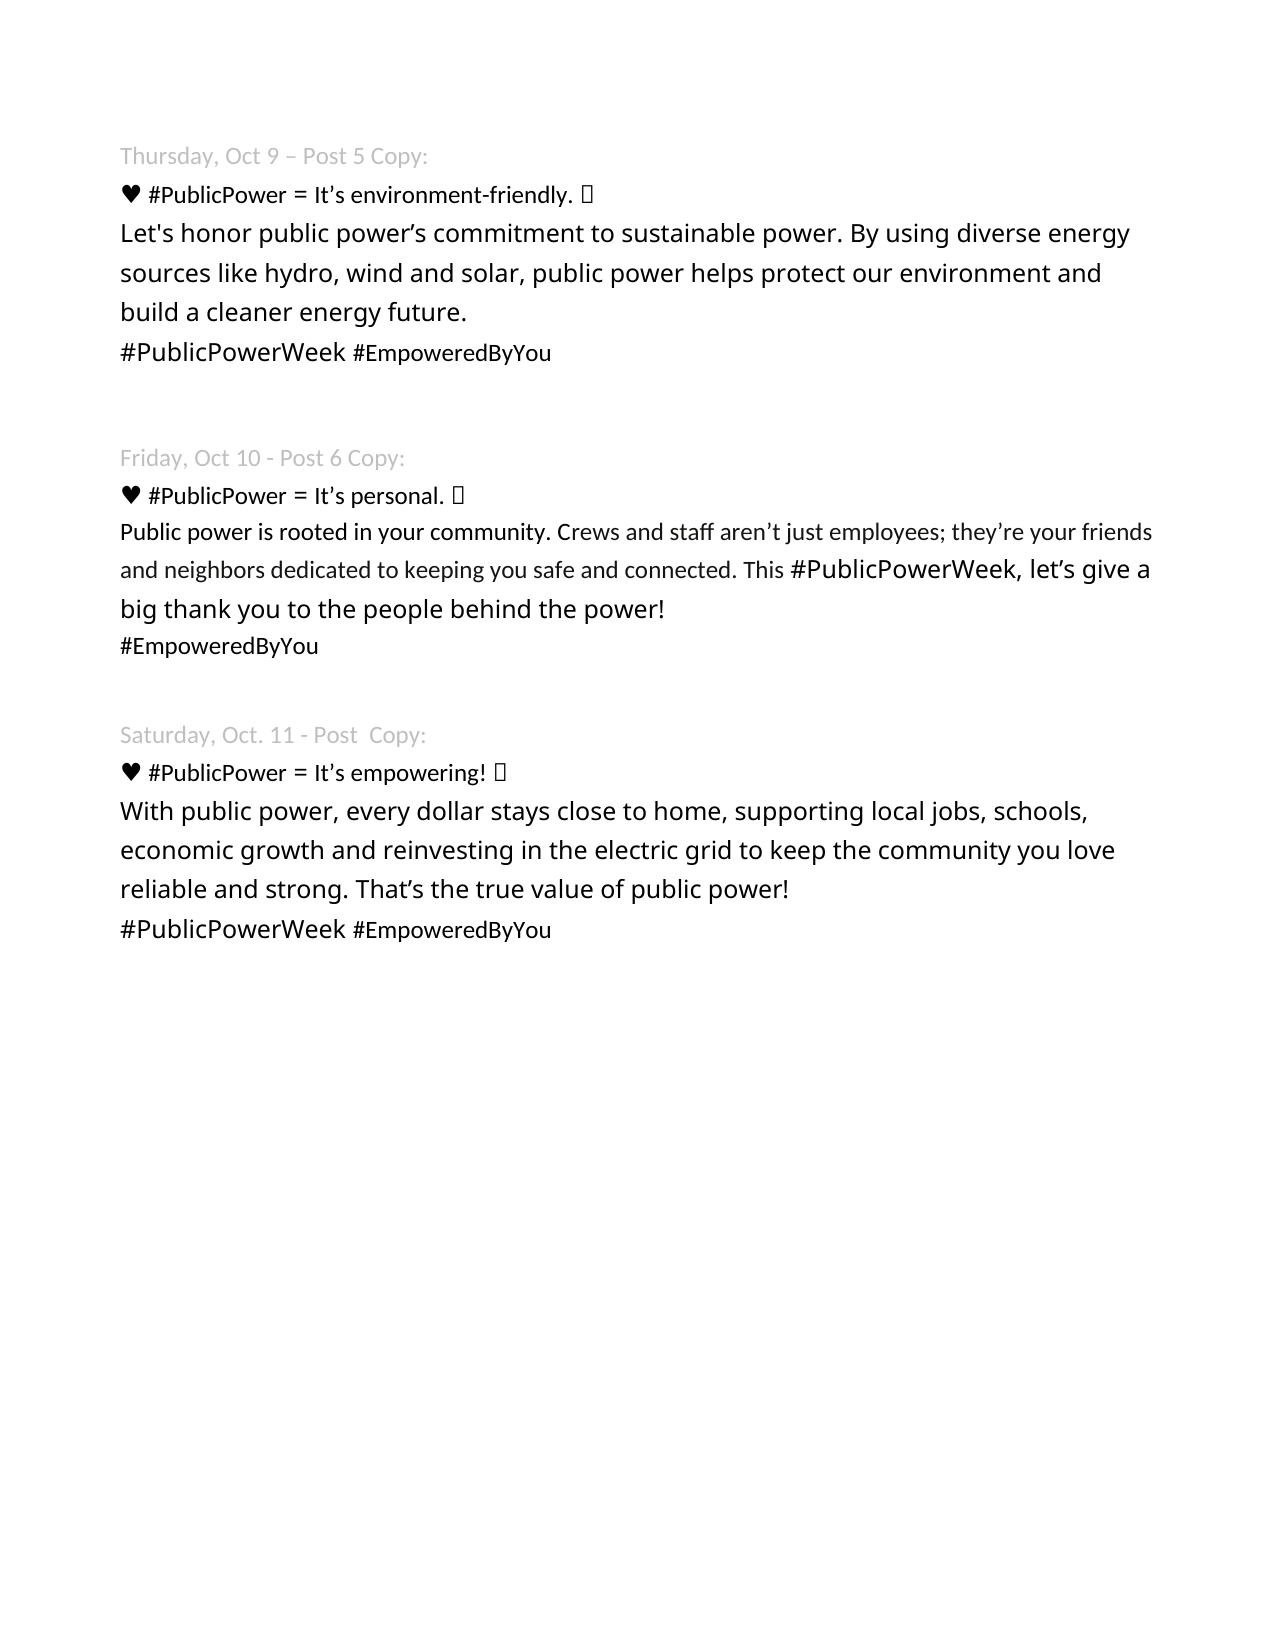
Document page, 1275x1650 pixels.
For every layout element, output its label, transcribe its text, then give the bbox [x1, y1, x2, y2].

text Friday, Oct 10 - Post 6 Copy: ️ #PublicPower = It’s personal. ✅ Public power is rooted in your community. Crews and staff aren’t just employees; they’re your friends and neighbors dedicated to keeping you safe and connected. This #PublicPowerWeek, let’s give a big thank you to the people behind the power! #EmpoweredByYou [120, 442, 1155, 660]
text Saturday, Oct. 11 - Post Copy: ️ #PublicPower = It’s empowering! ✅ With public power, every dollar stays close to home, supporting local jobs, schools, economic growth and reinvesting in the electric grid to keep the community you love reliable and strong. That’s the true value of public power! #PublicPowerWeek #EmpoweredByYou [120, 680, 1155, 945]
text Thursday, Oct 9 – Post 5 Copy: ️ #PublicPower = It’s environment-friendly. ✅ Let's honor public power’s commitment to sustainable power. By using diverse energy sources like hydro, wind and solar, public power helps protect our environment and build a cleaner energy future. #PublicPowerWeek #EmpoweredByYou [120, 105, 1155, 368]
